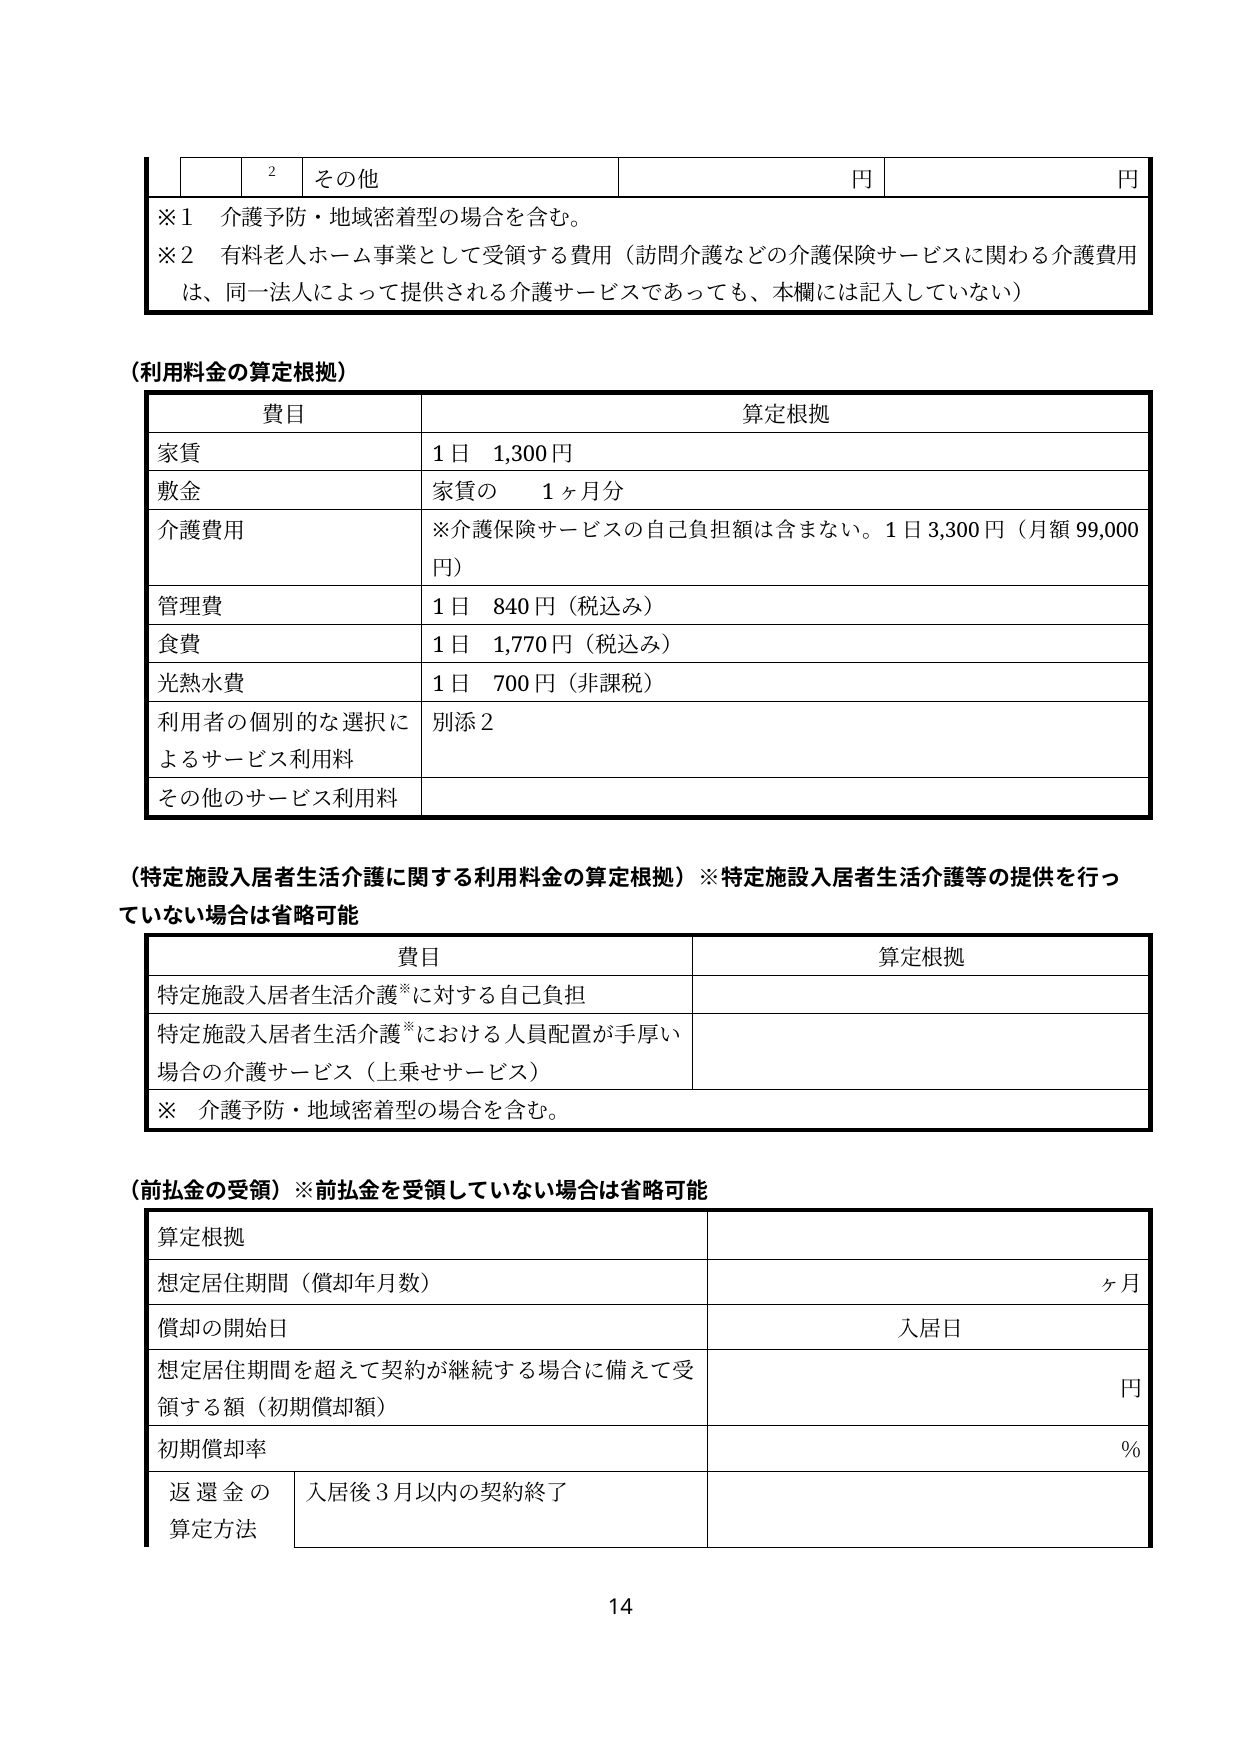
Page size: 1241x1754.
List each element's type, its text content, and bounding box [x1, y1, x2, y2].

table_cell その他のサービス利用料 [149, 778, 421, 815]
table_cell 入居後３月以内の契約終了 [295, 1472, 707, 1547]
table_cell 1日 700円（非課税） [422, 663, 1148, 701]
table_cell 償却の開始日 [149, 1305, 707, 1349]
text （前払金の受領）※前払金を受領していない場合は省略可能 [118, 1170, 1122, 1207]
table_cell 敷金 [149, 471, 421, 509]
table_cell 食費 [149, 625, 421, 662]
table_cell 特定施設入居者生活介護※に対する自己負担 [149, 976, 692, 1013]
table_cell ※介護保険サービスの自己負担額は含まない。1日3,300円（月額99,000円） [422, 510, 1148, 585]
table_cell 光熱水費 [149, 663, 421, 701]
table_cell 円 [885, 158, 1148, 196]
table_cell [422, 778, 1148, 815]
table_cell ％ [708, 1426, 1148, 1471]
table_cell 管理費 [149, 586, 421, 623]
table_cell 利用者の個別的な選択によるサービス利用料 [149, 702, 421, 777]
table_cell 別添２ [422, 702, 1148, 777]
table_cell 想定居住期間（償却年月数） [149, 1260, 707, 1304]
table_cell 返還金の算定方法 [149, 1472, 294, 1547]
table_cell ※１ 介護予防・地域密着型の場合を含む。 ※２ 有料老人ホーム事業として受領する費用（訪問介護などの介護保険サービスに関わる介護費用は、同一法人によって提供される介護サービスであっても、本欄には記入していない） [149, 198, 1148, 310]
table_cell 入居日 [708, 1305, 1148, 1349]
table_header [708, 1212, 1148, 1259]
table_cell 円 [708, 1350, 1148, 1425]
table_header 費目 [149, 937, 692, 974]
table_header 算定根拠 [693, 937, 1148, 974]
table_header 費目 [149, 395, 421, 432]
table_cell ※ 介護予防・地域密着型の場合を含む。 [149, 1090, 1148, 1128]
table_cell [149, 159, 180, 196]
table_cell 1日 1,770円（税込み） [422, 625, 1148, 662]
table_cell 想定居住期間を超えて契約が継続する場合に備えて受領する額（初期償却額） [149, 1350, 707, 1425]
table_cell 介護費用 [149, 510, 421, 585]
table_cell 家賃の 1ヶ月分 [422, 471, 1148, 509]
table_cell 特定施設入居者生活介護※における人員配置が手厚い場合の介護サービス（上乗せサービス） [149, 1014, 692, 1089]
table_cell [708, 1472, 1148, 1547]
table_header 算定根拠 [149, 1212, 707, 1259]
text （特定施設入居者生活介護に関する利用料金の算定根拠）※特定施設入居者生活介護等の提供を行っていない場合は省略可能 [118, 857, 1122, 932]
table_cell [693, 1014, 1148, 1089]
table_cell [693, 976, 1148, 1013]
text （利用料金の算定根拠） [118, 352, 1122, 390]
table_cell ヶ月 [708, 1260, 1148, 1304]
table_cell その他 [303, 158, 618, 196]
table_cell 家賃 [149, 433, 421, 470]
table_cell 1日 1,300円 [422, 433, 1148, 470]
table_cell 1日 840円（税込み） [422, 586, 1148, 623]
table_cell 初期償却率 [149, 1426, 707, 1471]
table_header 算定根拠 [422, 395, 1148, 432]
table_cell 円 [619, 158, 884, 196]
